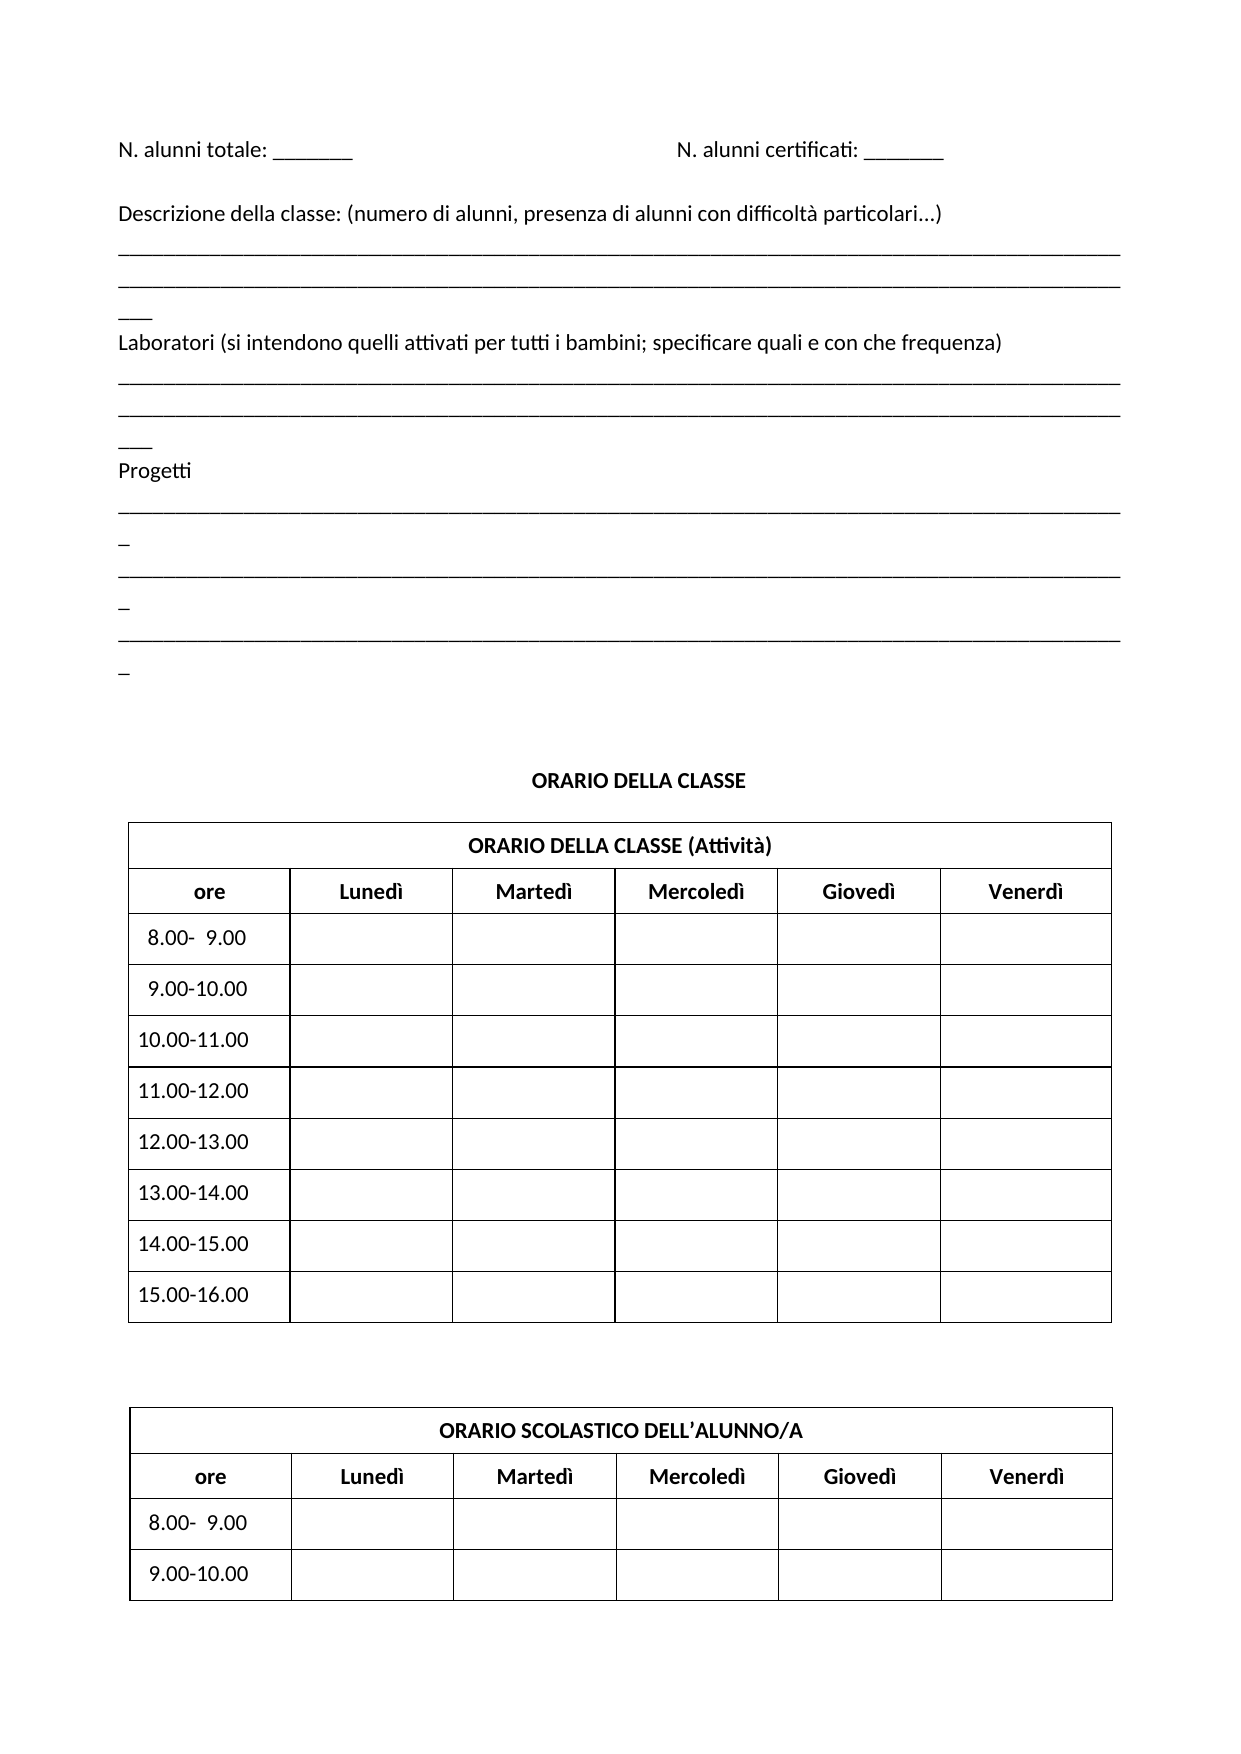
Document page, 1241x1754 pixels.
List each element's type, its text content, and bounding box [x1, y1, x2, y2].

table_cell [617, 1499, 778, 1549]
table_cell [941, 914, 1111, 964]
table_cell Martedì [453, 869, 614, 913]
table_cell [453, 1170, 614, 1219]
table_cell [941, 1068, 1111, 1117]
subtitle Descrizione della classe: (numero di alunni, presenza di alunni con difficoltà particolari...) ___________________________________________________________________________________________________________________________________________________________________________________ [118, 199, 1122, 324]
subtitle Progetti [118, 457, 1122, 484]
table_cell [291, 965, 452, 1015]
table_cell [779, 1550, 941, 1600]
table_cell [778, 965, 940, 1015]
table_cell [454, 1550, 616, 1600]
table_cell 8.00- 9.00 [131, 1499, 291, 1549]
table_cell 15.00-16.00 [129, 1272, 289, 1322]
table_cell [616, 914, 777, 964]
table_cell [291, 1068, 452, 1117]
table_cell [941, 1170, 1111, 1219]
table_cell [941, 1016, 1111, 1066]
table_cell [941, 1221, 1111, 1271]
table_cell [616, 1068, 777, 1117]
subtitle ORARIO DELLA CLASSE [156, 766, 1122, 794]
subtitle Laboratori (si intendono quelli attivati per tutti i bambini; specificare quali e con che frequenza) [118, 328, 1122, 356]
table_cell Giovedì [779, 1454, 941, 1498]
table_cell [453, 965, 614, 1015]
table_cell 14.00-15.00 [129, 1221, 289, 1271]
table_cell [778, 1068, 940, 1117]
table_cell [453, 1119, 614, 1168]
table_cell [942, 1499, 1112, 1549]
subtitle ___________________________________________________________________________________________________________________________________________________________________________________ [118, 360, 1122, 452]
table_cell Venerdì [942, 1454, 1112, 1498]
table_cell [616, 1221, 777, 1271]
table_cell [291, 914, 452, 964]
subtitle _________________________________________________________________________________________ [118, 553, 1122, 613]
table_cell [616, 965, 777, 1015]
table_cell Lunedì [291, 869, 452, 913]
table_cell [453, 1272, 614, 1322]
table_cell [292, 1550, 453, 1600]
table_cell [291, 1016, 452, 1066]
table_cell [616, 1272, 777, 1322]
table_cell [453, 1016, 614, 1066]
table_cell 12.00-13.00 [129, 1119, 289, 1168]
table_cell [778, 1119, 940, 1168]
table_cell [616, 1016, 777, 1066]
table_cell 9.00-10.00 [131, 1550, 291, 1600]
table_cell [778, 1221, 940, 1271]
table_cell [453, 1221, 614, 1271]
table_cell [617, 1550, 778, 1600]
subtitle N. alunni totale: _______ N. alunni certificati: _______ [118, 135, 1122, 163]
table_cell Lunedì [292, 1454, 453, 1498]
table_cell 11.00-12.00 [129, 1068, 289, 1117]
table_cell [453, 1068, 614, 1117]
table_cell [616, 1170, 777, 1219]
table_cell [453, 914, 614, 964]
table_cell [778, 1016, 940, 1066]
table_cell [778, 914, 940, 964]
table_cell 10.00-11.00 [129, 1016, 289, 1066]
table_cell [779, 1499, 941, 1549]
subtitle _________________________________________________________________________________________ [118, 489, 1122, 549]
table_cell 8.00- 9.00 [129, 914, 289, 964]
table_cell [942, 1550, 1112, 1600]
table_cell [291, 1170, 452, 1219]
table_cell [778, 1272, 940, 1322]
table_header ORARIO DELLA CLASSE (Attività) [129, 823, 1111, 868]
table_cell 13.00-14.00 [129, 1170, 289, 1219]
subtitle _________________________________________________________________________________________ [118, 617, 1122, 678]
table_cell [454, 1499, 616, 1549]
table_cell ore [129, 869, 289, 913]
table_cell [291, 1119, 452, 1168]
table_cell 9.00-10.00 [129, 965, 289, 1015]
table_cell [291, 1272, 452, 1322]
table_cell [292, 1499, 453, 1549]
table_cell [291, 1221, 452, 1271]
table_cell [616, 1119, 777, 1168]
table_cell [941, 1119, 1111, 1168]
table_cell Venerdì [941, 869, 1111, 913]
table_header ORARIO SCOLASTICO DELL’ALUNNO/A [131, 1408, 1112, 1452]
table_cell [778, 1170, 940, 1219]
table_cell Martedì [454, 1454, 616, 1498]
table_cell Mercoledì [617, 1454, 778, 1498]
table_cell [941, 965, 1111, 1015]
table_cell [941, 1272, 1111, 1322]
table_cell Giovedì [778, 869, 940, 913]
table_cell ore [131, 1454, 291, 1498]
table_cell Mercoledì [616, 869, 777, 913]
